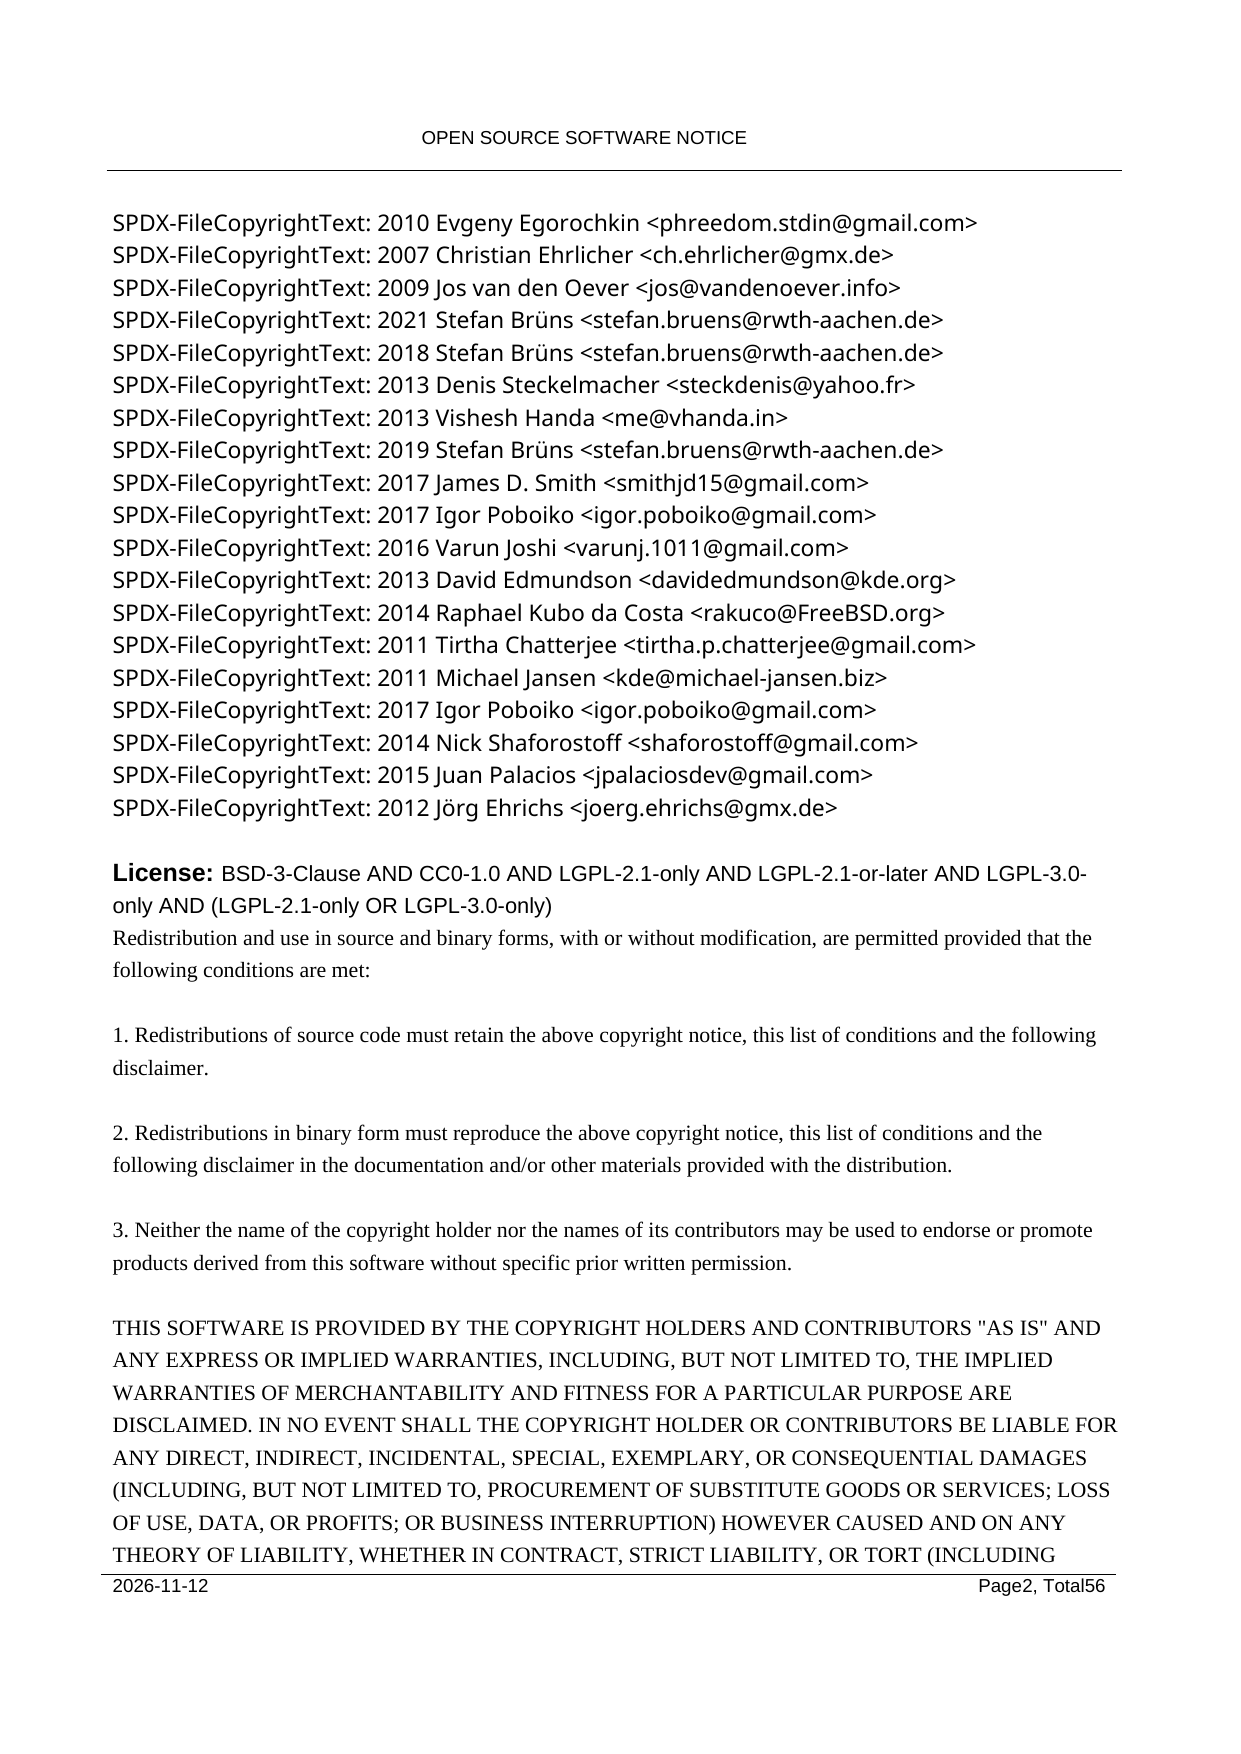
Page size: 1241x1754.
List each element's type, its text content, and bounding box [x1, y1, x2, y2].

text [112, 206, 1128, 856]
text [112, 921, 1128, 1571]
text License: BSD-3-Clause AND CC0-1.0 AND LGPL-2.1-only AND LGPL-2.1-or-later AND LGPL-3.0-only AND (LGPL-2.1-only OR LGPL-3.0-only) [112, 856, 1128, 921]
